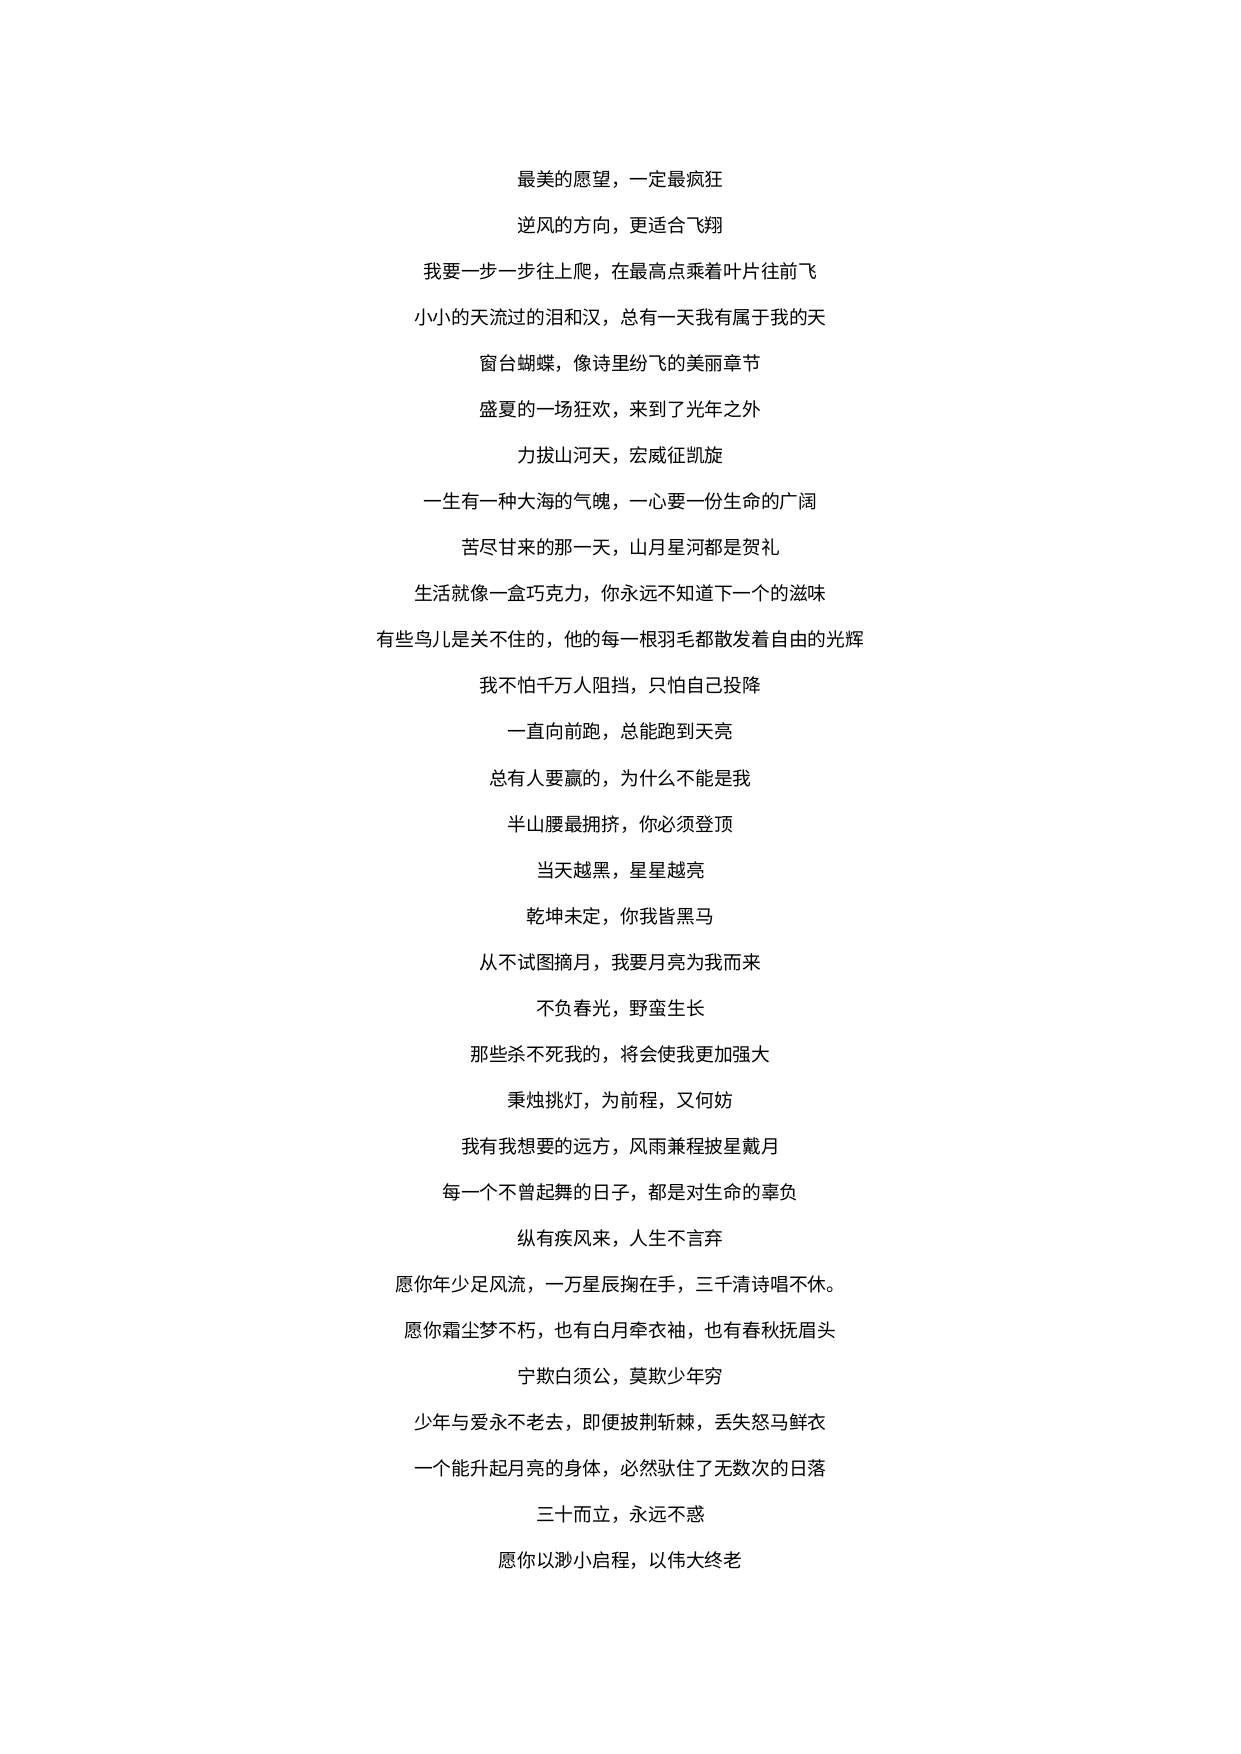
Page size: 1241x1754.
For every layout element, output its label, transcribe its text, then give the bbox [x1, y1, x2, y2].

list 乾坤未定，你我皆黑马 [187, 899, 1053, 931]
list 总有人要赢的，为什么不能是我 [187, 761, 1053, 793]
list 一个能升起月亮的身体，必然驮住了无数次的日落 [187, 1451, 1053, 1484]
list 秉烛挑灯，为前程，又何妨 [187, 1083, 1053, 1115]
list 当天越黑，星星越亮 [187, 853, 1053, 885]
list 盛夏的一场狂欢，来到了光年之外 [187, 392, 1053, 425]
list 有些鸟儿是关不住的，他的每一根羽毛都散发着自由的光辉 [187, 622, 1053, 655]
list 纵有疾风来，人生不言弃 [187, 1221, 1053, 1253]
list 逆风的方向，更适合飞翔 [187, 208, 1053, 241]
list 从不试图摘月，我要月亮为我而来 [187, 945, 1053, 977]
list 半山腰最拥挤，你必须登顶 [187, 807, 1053, 839]
list 最美的愿望，一定最疯狂 [187, 162, 1053, 194]
list 不负春光，野蛮生长 [187, 991, 1053, 1023]
list 愿你以渺小启程，以伟大终老 [187, 1543, 1053, 1576]
list 我不怕千万人阻挡，只怕自己投降 [187, 668, 1053, 701]
list 愿你年少足风流，一万星辰掬在手，三千清诗唱不休。 [187, 1267, 1053, 1299]
list 每一个不曾起舞的日子，都是对生命的辜负 [187, 1175, 1053, 1207]
list 窗台蝴蝶，像诗里纷飞的美丽章节 [187, 346, 1053, 379]
list 小小的天流过的泪和汉，总有一天我有属于我的天 [187, 300, 1053, 333]
list 那些杀不死我的，将会使我更加强大 [187, 1037, 1053, 1069]
list 生活就像一盒巧克力，你永远不知道下一个的滋味 [187, 576, 1053, 609]
list 我要一步一步往上爬，在最高点乘着叶片往前飞 [187, 254, 1053, 287]
list 三十而立，永远不惑 [187, 1497, 1053, 1530]
list 我有我想要的远方，风雨兼程披星戴月 [187, 1129, 1053, 1161]
list 一直向前跑，总能跑到天亮 [187, 714, 1053, 747]
list 宁欺白须公，莫欺少年穷 [187, 1359, 1053, 1392]
list 少年与爱永不老去，即便披荆斩棘，丢失怒马鲜衣 [187, 1405, 1053, 1438]
list 愿你霜尘梦不朽，也有白月牵衣袖，也有春秋抚眉头 [187, 1313, 1053, 1346]
list 苦尽甘来的那一天，山月星河都是贺礼 [187, 530, 1053, 563]
list 力拔山河天，宏威征凯旋 [187, 438, 1053, 471]
list 一生有一种大海的气魄，一心要一份生命的广阔 [187, 484, 1053, 517]
